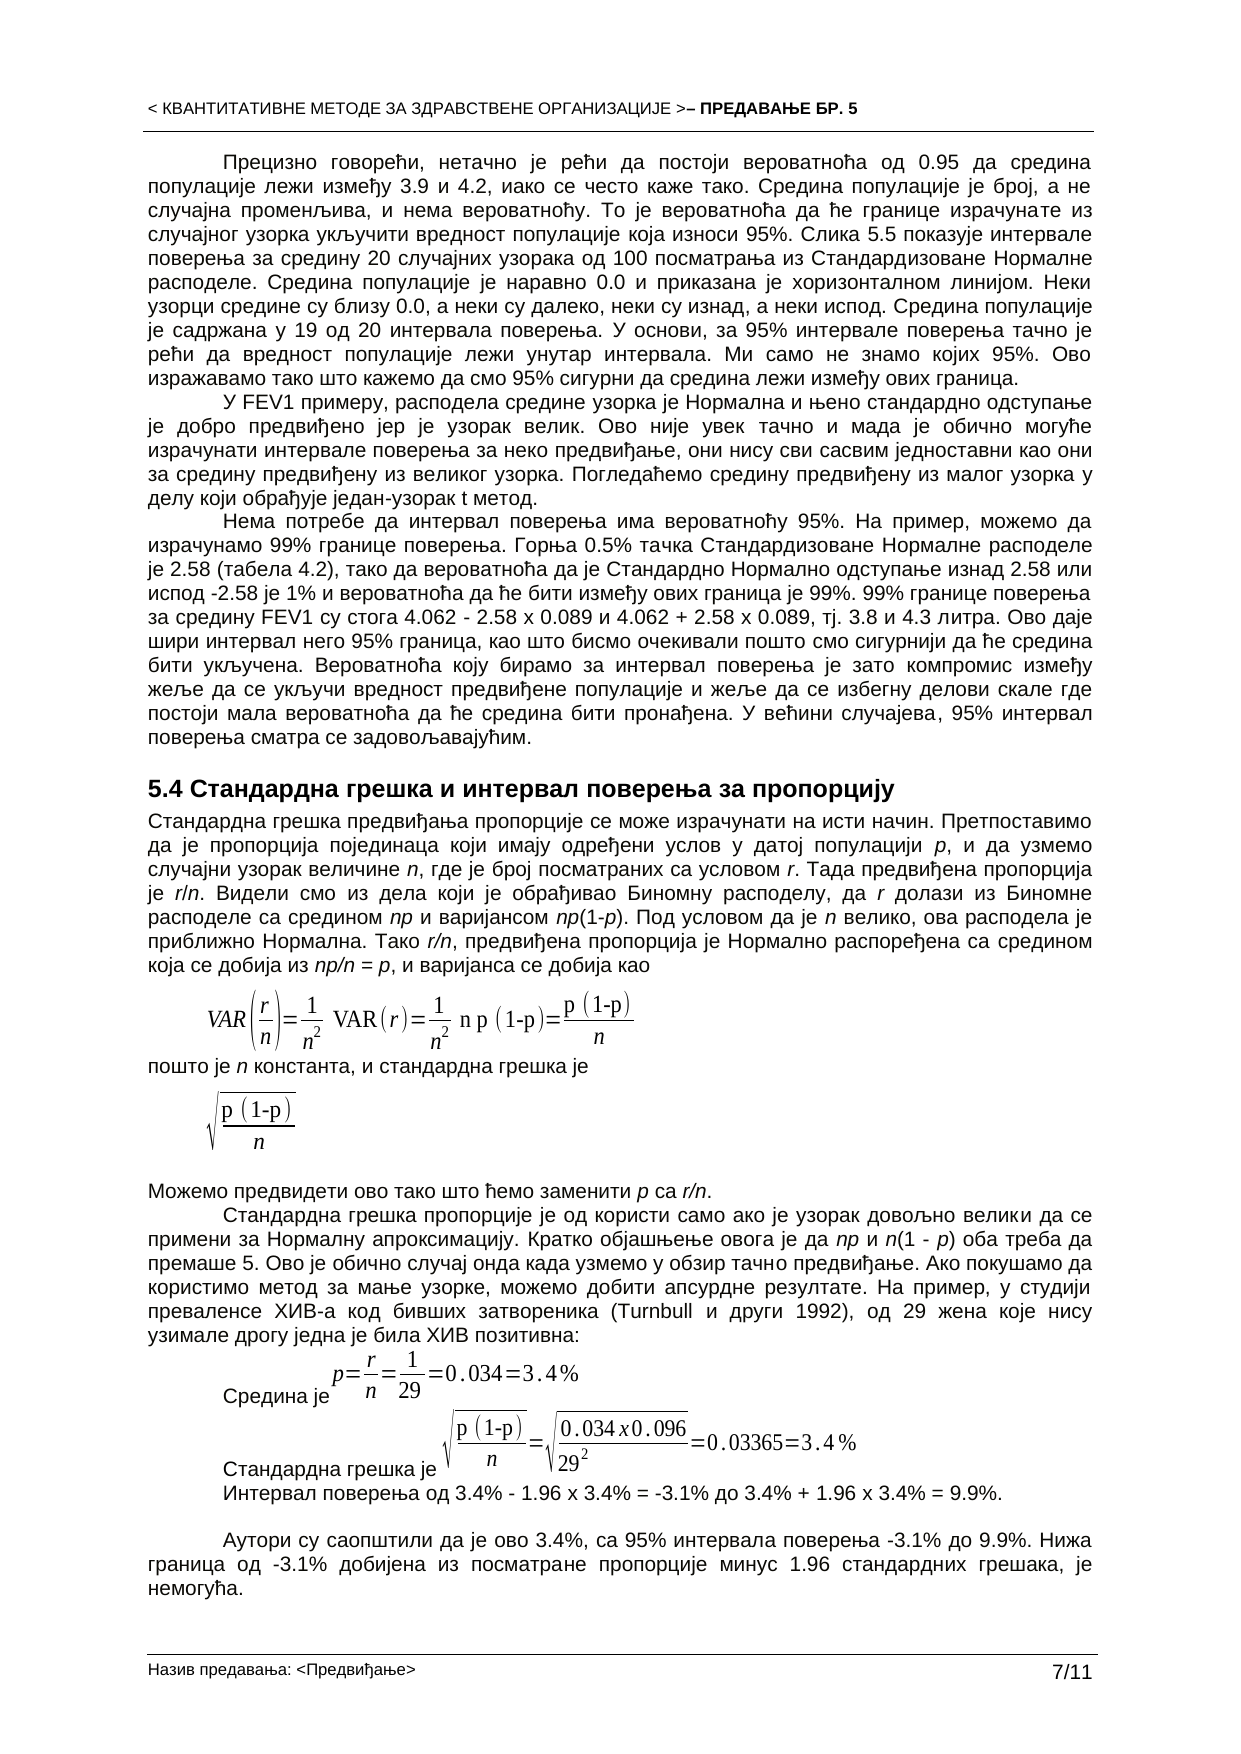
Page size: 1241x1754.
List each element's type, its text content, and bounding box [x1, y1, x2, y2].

text пошто је n константа, и стандардна грешка је [148, 1054, 1092, 1078]
text Прецизно говорећи, нетачно је рећи да постоји вероватноћа од 0.95 да средина популације лежи између 3.9 и 4.2, иако се често каже тако. Средина популације је број, а не случајна променљива, и нема вероватноћу. То је вероватноћа да ће границе израчунате из случајног узорка укључити вредност популације која износи 95%. Слика 5.5 показује интервале поверења за средину 20 случајних узорака од 100 посматрања из Стандардизоване Нормалне расподеле. Средина популације је наравно 0.0 и приказана је хоризонталном линијом. Неки узорци средине су близу 0.0, а неки су далеко, неки су изнад, а неки испод. Средина популације је садржана у 19 од 20 интервала поверења. У основи, за 95% интервале поверења тачно је рећи да вредност популације лежи унутар интервала. Mи само не знамо којих 95%. Ово изражавамо тако што кажемо да смо 95% сигурни да средина лежи између ових граница. [148, 150, 1092, 389]
text Средина је [148, 1346, 1092, 1408]
subtitle 5.4 Стандардна грешка и интервал поверења за пропорцију [148, 774, 1092, 803]
text Mожемо предвидети ово тако што ћемо заменити p са r/n. [148, 1179, 1092, 1203]
text Aутори су саопштили да је ово 3.4%, са 95% интервала поверења -3.1% до 9.9%. Нижа граница од -3.1% добијена из посматране пропорције минус 1.96 стандардних грешака, је немогућа. [148, 1528, 1092, 1600]
text Нема потребе да интервал поверења има вероватноћу 95%. На пример, можемо да израчунамо 99% границе поверења. Горња 0.5% тачка Стандардизоване Нормалне расподеле је 2.58 (табела 4.2), тако да вероватноћа да је Стандардно Нормално одступање изнад 2.58 или испод -2.58 је 1% и вероватноћа да ће бити између ових граница је 99%. 99% границе поверења за средину FEV1 су стога 4.062 - 2.58 x 0.089 и 4.062 + 2.58 x 0.089, тј. 3.8 и 4.3 литра. Ово даје шири интервал него 95% граница, као што бисмо очекивали пошто смо сигурнији да ће средина бити укључена. Вероватноћа коју бирамо за интервал поверења је зато компромис између жеље да се укључи вредност предвиђене популације и жеље да се избегну делови скале где постоји мала вероватноћа да ће средина бити пронађена. У већини случајева, 95% интервал поверења сматра се задовољавајућим. [148, 509, 1092, 749]
text Стандардна грешка је [148, 1408, 1092, 1480]
text Интервал поверења од 3.4% - 1.96 x 3.4% = -3.1% до 3.4% + 1.96 x 3.4% = 9.9%. [148, 1480, 1092, 1504]
text У FEV1 примеру, расподела средине узорка је Нормална и њено стандардно одступање је добро предвиђено јер је узорак велик. Ово није увек тачно и мада је обично могуће израчунати интервале поверења за неко предвиђање, они нису сви сасвим једноставни као они за средину предвиђену из великог узорка. Погледаћемо средину предвиђену из малог узорка у делу који обрађује један-узорак t метод. [148, 389, 1092, 509]
text Стандардна грешка предвиђања пропорције се може израчунати на исти начин. Претпоставимо да је пропорција појединаца који имају одређени услов у датој популацији p, и да узмемо случајни узорак величине n, где је број посматраних са условом r. Тада предвиђена пропорција је r/n. Видели смо из дела који је обрађивао Биномну расподелу, да r долази из Биномне расподеле са средином np и варијансом np(1-p). Под условом да је n велико, ова расподела је приближно Нормална. Тако r/n, предвиђена пропорција је Нормално распоређена са средином која се добија из np/n = p, и варијанса се добија као [148, 809, 1092, 977]
text Стандардна грешка пропорције је од користи само ако је узорак довољно велики да се примени за Нормалну апроксимацију. Кратко објашњење овога је да np и n(1 - p) оба треба да премаше 5. Ово је обично случај онда када узмемо у обзир тачно предвиђање. Aко покушамо да користимо метод за мање узорке, можемо добити апсурдне резултате. На пример, у студији преваленсе ХИВ-а код бивших затвореника (Turnbull и други 1992), од 29 жена које нису узимале дрогу једна је била ХИВ позитивна: [148, 1203, 1092, 1346]
